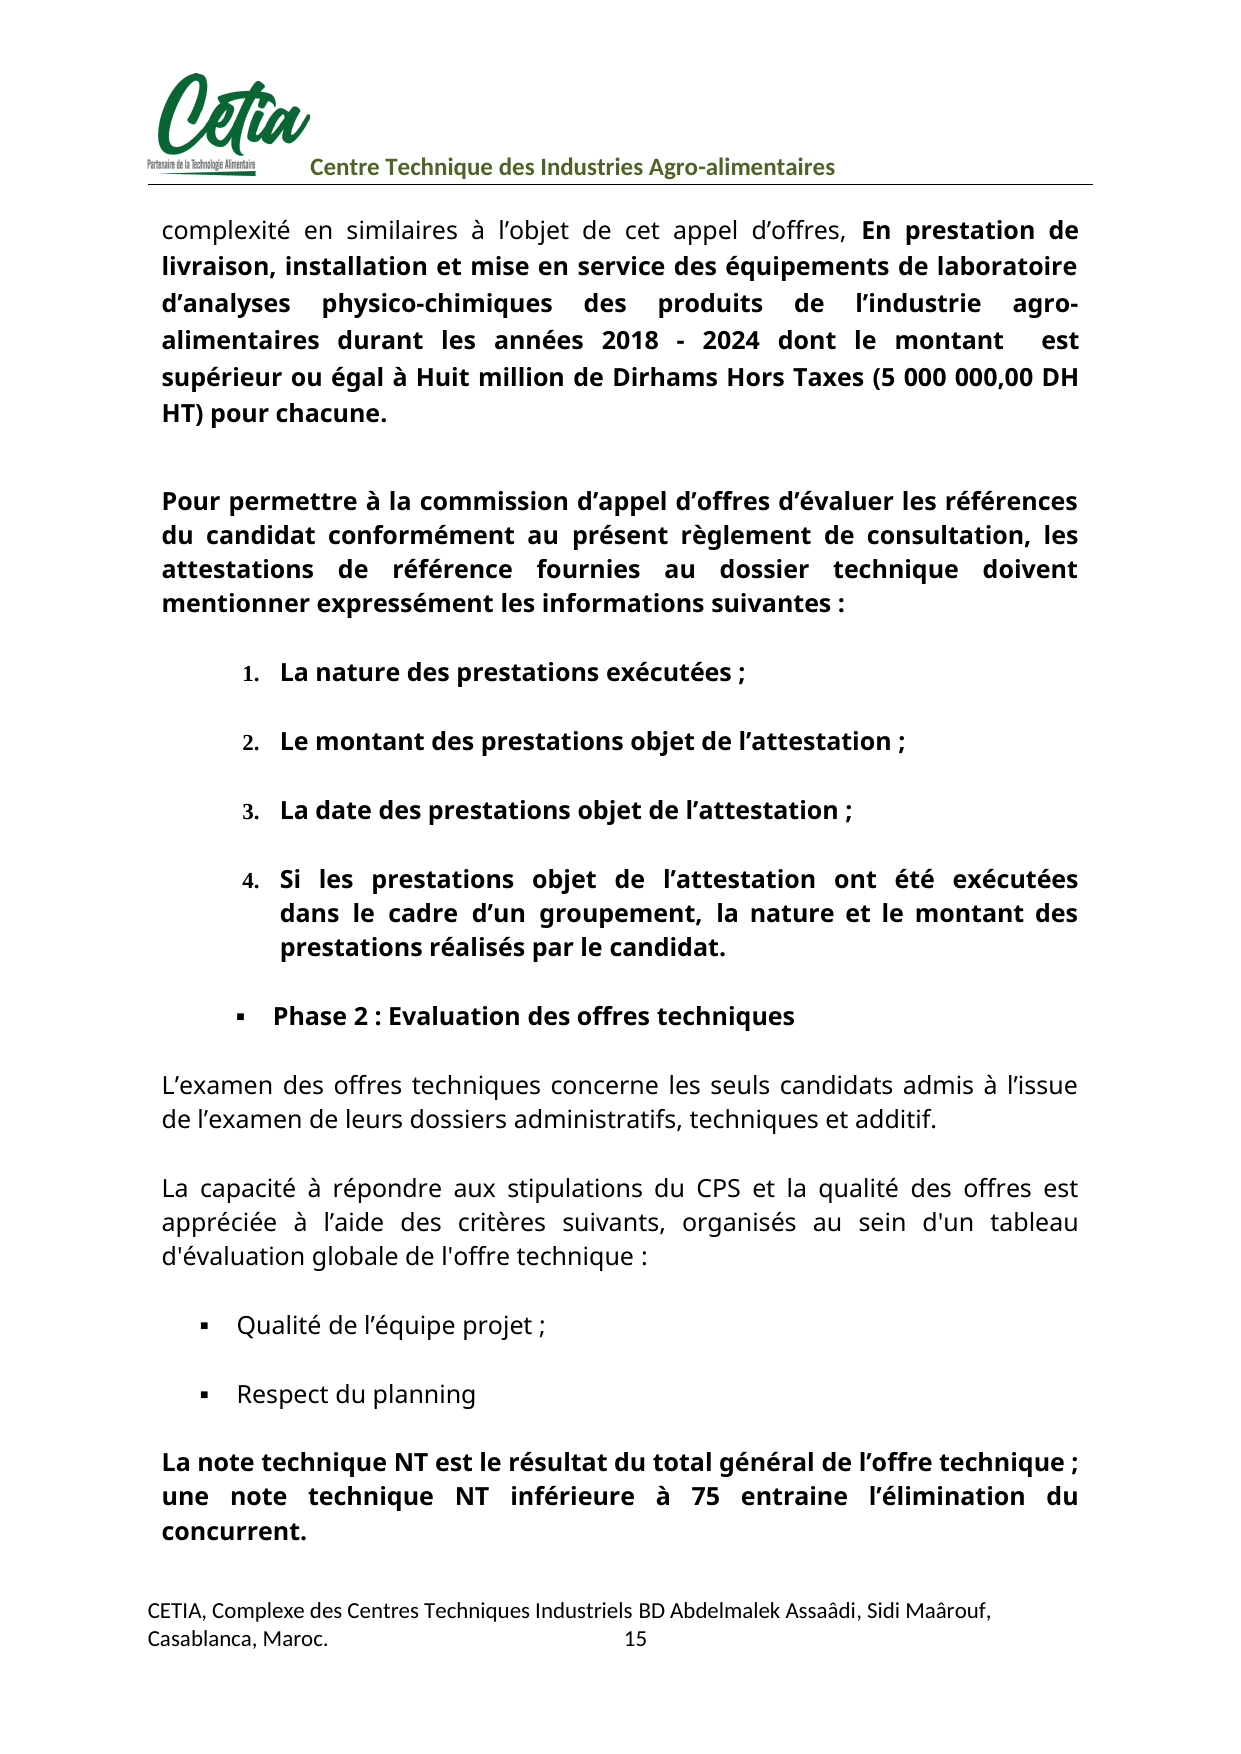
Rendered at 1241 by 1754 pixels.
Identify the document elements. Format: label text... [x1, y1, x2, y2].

subtitle La date des prestations objet de l’attestation ; [242, 793, 1093, 827]
subtitle Pour permettre à la commission d’appel d’offres d’évaluer les références du candidat conformément au présent règlement de consultation, les attestations de référence fournies au dossier technique doivent mentionner expressément les informations suivantes : [161, 484, 1079, 620]
list Respect du planning [199, 1377, 1093, 1411]
list Qualité de l’équipe projet ; [199, 1307, 1093, 1342]
text La capacité à répondre aux stipulations du CPS et la qualité des offres est appréciée à l’aide des critères suivants, organisés au sein d'un tableau d'évaluation globale de l'offre technique : [161, 1170, 1079, 1273]
picture [147, 73, 311, 176]
subtitle Phase 2 : Evaluation des offres techniques [235, 999, 1093, 1033]
text L’examen des offres techniques concerne les seuls candidats admis à l’issue de l’examen de leurs dossiers administratifs, techniques et additif. [161, 1067, 1079, 1136]
subtitle La note technique NT est le résultat du total général de l’offre technique ; une note technique NT inférieure à 75 entraine l’élimination du concurrent. [161, 1445, 1079, 1547]
subtitle Si les prestations objet de l’attestation ont été exécutées dans le cadre d’un groupement, la nature et le montant des prestations réalisés par le candidat. [242, 862, 1078, 964]
subtitle La nature des prestations exécutées ; [242, 655, 1093, 689]
subtitle Le montant des prestations objet de l’attestation ; [242, 724, 1093, 758]
